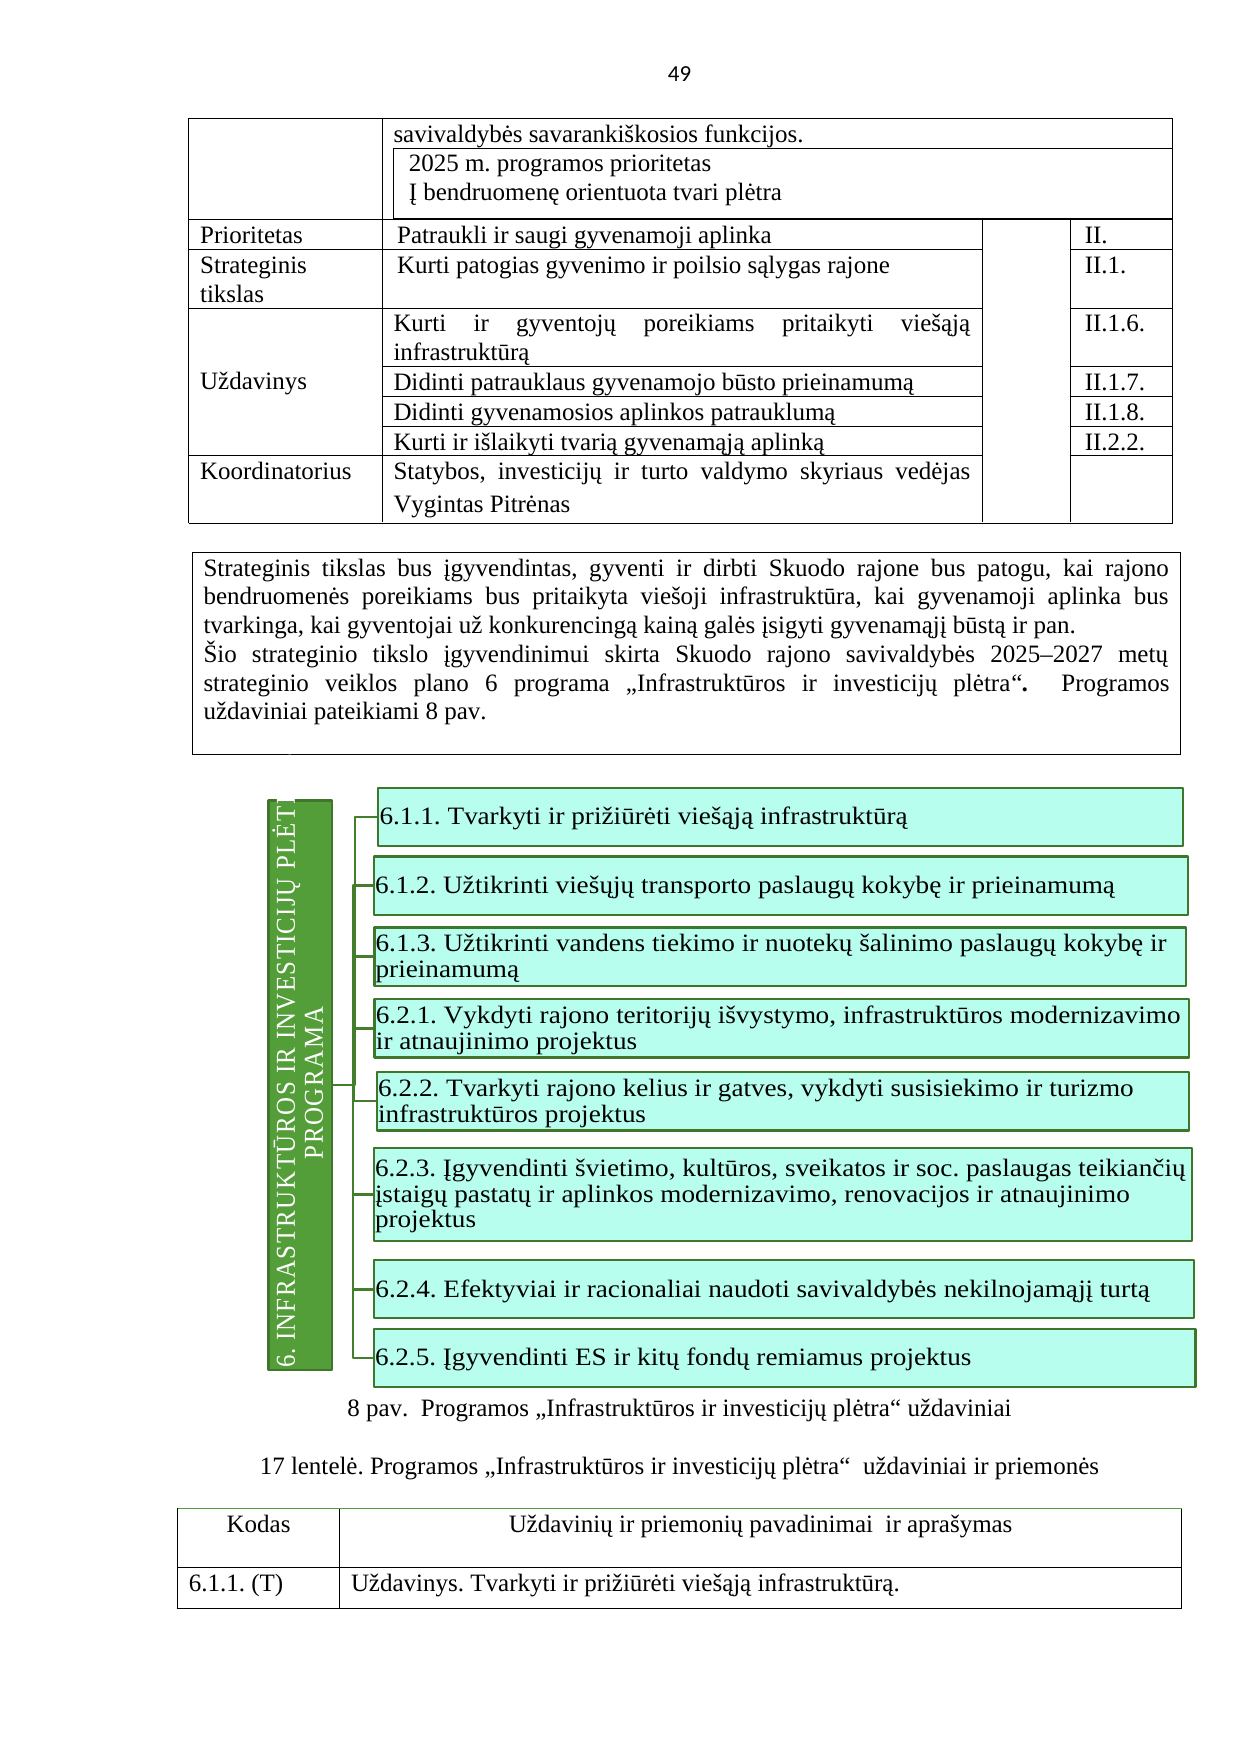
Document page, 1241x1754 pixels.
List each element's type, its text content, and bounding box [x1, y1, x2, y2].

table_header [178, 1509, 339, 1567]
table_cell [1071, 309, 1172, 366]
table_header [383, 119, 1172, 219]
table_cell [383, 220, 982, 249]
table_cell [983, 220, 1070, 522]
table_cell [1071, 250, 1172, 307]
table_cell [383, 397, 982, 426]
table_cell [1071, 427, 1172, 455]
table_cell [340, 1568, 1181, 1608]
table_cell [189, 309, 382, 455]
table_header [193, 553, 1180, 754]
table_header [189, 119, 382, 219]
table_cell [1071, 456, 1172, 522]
text 17 lentelė. Programos „Infrastruktūros ir investicijų plėtra“ uždaviniai ir priemonės [177, 1451, 1181, 1479]
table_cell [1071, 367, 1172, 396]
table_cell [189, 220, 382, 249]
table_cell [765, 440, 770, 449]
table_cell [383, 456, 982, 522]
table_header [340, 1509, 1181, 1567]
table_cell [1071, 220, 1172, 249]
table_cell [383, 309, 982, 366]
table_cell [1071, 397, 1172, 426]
text 8 pav. Programos „Infrastruktūros ir investicijų plėtra“ uždaviniai [177, 1393, 1181, 1422]
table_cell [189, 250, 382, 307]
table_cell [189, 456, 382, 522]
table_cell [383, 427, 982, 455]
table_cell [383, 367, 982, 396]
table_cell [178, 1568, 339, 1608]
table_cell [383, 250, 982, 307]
